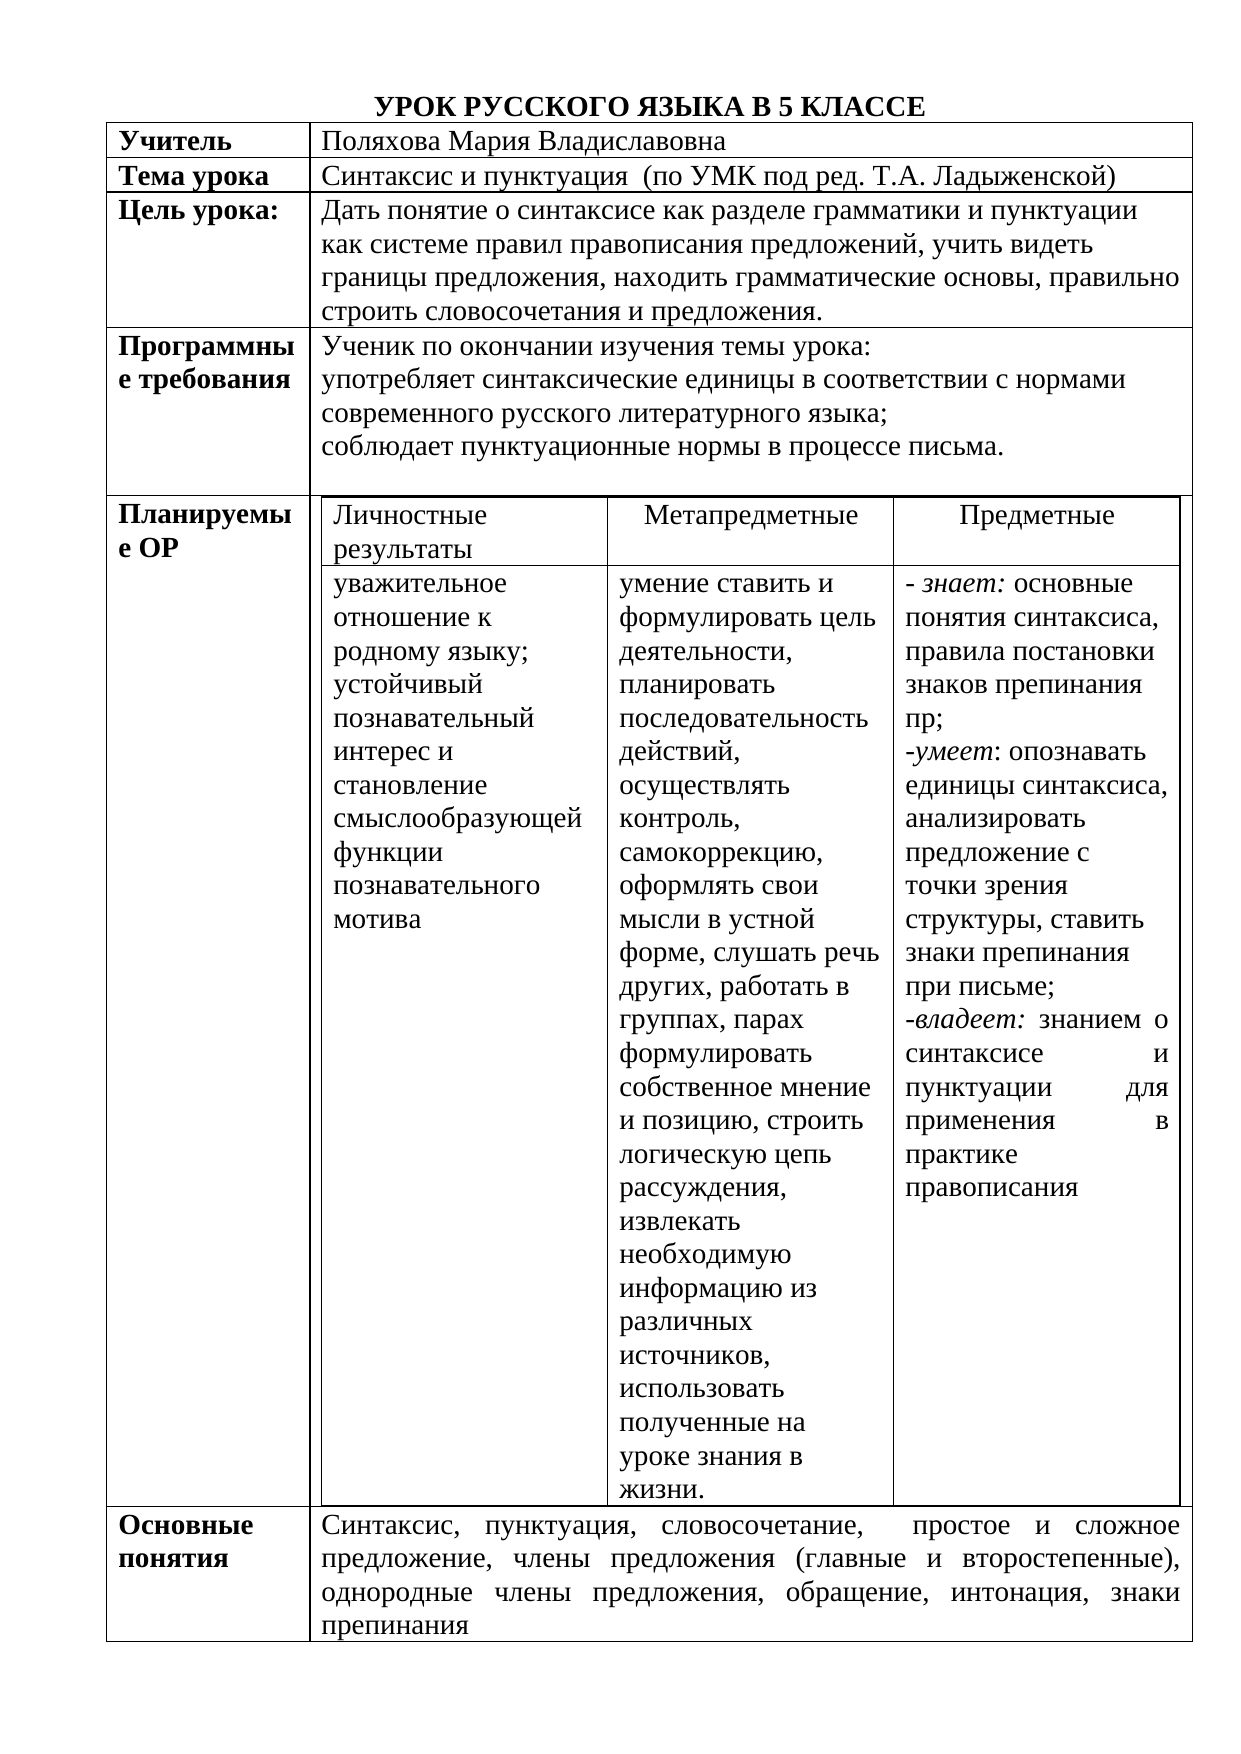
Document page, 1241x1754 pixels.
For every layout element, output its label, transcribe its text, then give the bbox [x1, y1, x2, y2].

table_cell [894, 566, 1179, 1505]
table_cell Цель урока: [107, 193, 309, 327]
table_cell [608, 566, 893, 1505]
table_cell Основные понятия [107, 1507, 309, 1641]
table_cell Планируемые ОР [107, 496, 309, 1506]
table_cell Ученик по окончании изучения темы урока: употребляет синтаксические единицы в соответствии с нормами современного русского литературного языка; соблюдает пунктуационные нормы в процессе письма. [311, 328, 1192, 495]
table_header Поляхова Мария Владиславовна [311, 123, 1192, 157]
table_cell [311, 496, 321, 1506]
table_cell Дать понятие о синтаксисе как разделе грамматики и пунктуации как системе правил правописания предложений, учить видеть границы предложения, находить грамматические основы, правильно строить словосочетания и предложения. [311, 193, 1192, 327]
table_cell Тема урока [107, 158, 309, 191]
table_cell Синтаксис и пунктуация (по УМК под ред. Т.А. Ладыженской) [311, 158, 1192, 191]
table_cell [322, 566, 607, 1505]
table_cell [894, 498, 1179, 565]
text УРОК РУССКОГО ЯЗЫКА В 5 КЛАССЕ [118, 89, 1181, 122]
table_cell Синтаксис, пунктуация, словосочетание, простое и сложное предложение, члены предложения (главные и второстепенные), однородные члены предложения, обращение, интонация, знаки препинания [311, 1507, 1192, 1641]
table_cell [322, 498, 607, 565]
table_cell [1181, 496, 1192, 1506]
table_cell Программные требования [107, 328, 309, 495]
table_cell [608, 498, 893, 565]
table_header Учитель [107, 123, 309, 157]
